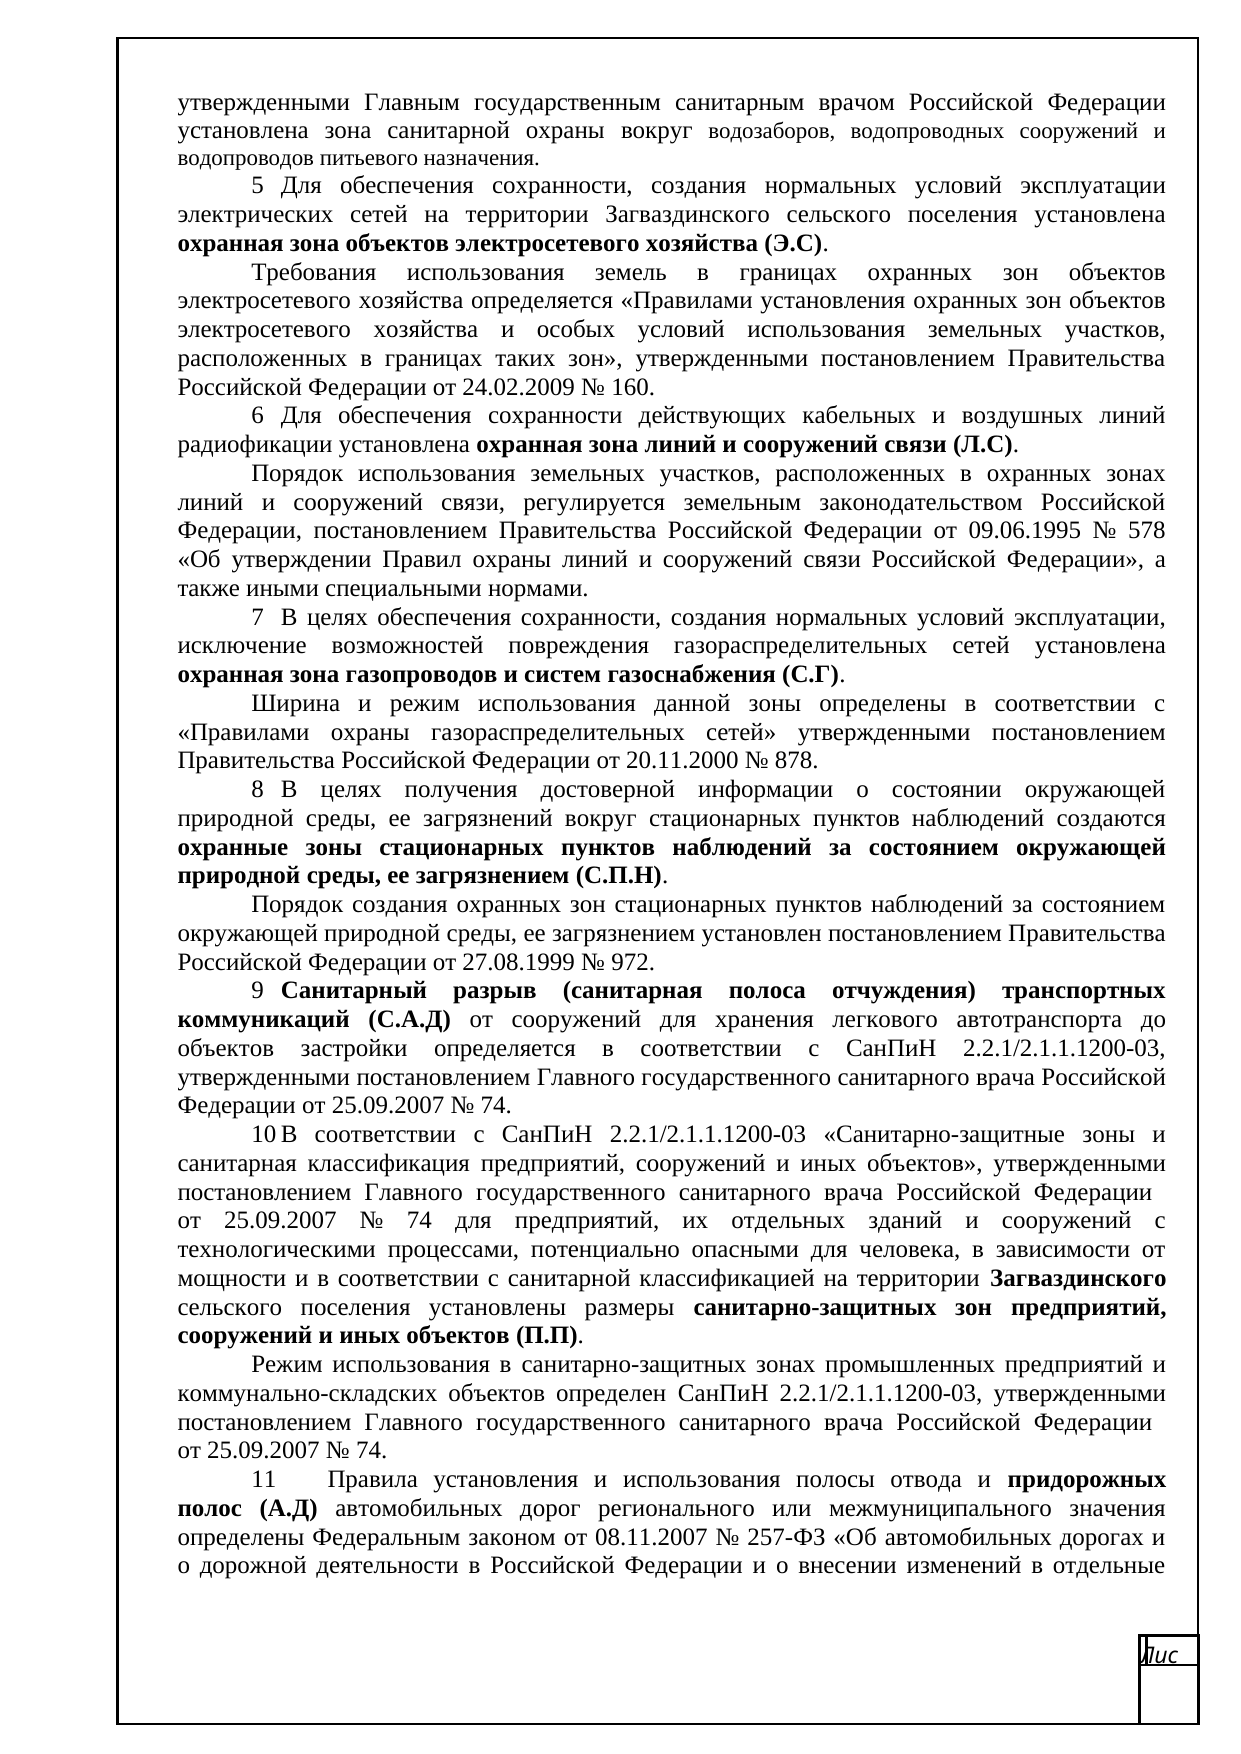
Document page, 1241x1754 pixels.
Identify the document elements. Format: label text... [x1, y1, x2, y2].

text 8 В целях получения достоверной информации о состоянии окружающей природной среды, ее загрязнений вокруг стационарных пунктов наблюдений создаются охранные зоны стационарных пунктов наблюдений за состоянием окружающей природной среды, ее загрязнением (С.П.Н). [177, 774, 1166, 889]
text 10 В соответствии с СанПиН 2.2.1/2.1.1.1200-03 «Санитарно-защитные зоны и санитарная классификация предприятий, сооружений и иных объектов», утвержденными постановлением Главного государственного санитарного врача Российской Федерации от 25.09.2007 № 74 для предприятий, их отдельных зданий и сооружений с технологическими процессами, потенциально опасными для человека, в зависимости от мощности и в соответствии с санитарной классификацией на территории Загваздинского сельского поселения установлены размеры санитарно-защитных зон предприятий, сооружений и иных объектов (П.П). [177, 1119, 1166, 1349]
text Ширина и режим использования данной зоны определены в соответствии с «Правилами охраны газораспределительных сетей» утвержденными постановлением Правительства Российской Федерации от 20.11.2000 № 878. [177, 688, 1166, 774]
text 5 Для обеспечения сохранности, создания нормальных условий эксплуатации электрических сетей на территории Загваздинского сельского поселения установлена охранная зона объектов электросетевого хозяйства (Э.С). [177, 171, 1166, 257]
text 9 Санитарный разрыв (санитарная полоса отчуждения) транспортных коммуникаций (С.А.Д) от сооружений для хранения легкового автотранспорта до объектов застройки определяется в соответствии с СанПиН 2.2.1/2.1.1.1200-03, утвержденными постановлением Главного государственного санитарного врача Российской Федерации от 25.09.2007 № 74. [177, 976, 1166, 1119]
text Порядок создания охранных зон стационарных пунктов наблюдений за состоянием окружающей природной среды, ее загрязнением установлен постановлением Правительства Российской Федерации от 27.08.1999 № 972. [177, 889, 1166, 976]
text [177, 1464, 1166, 1579]
text 6 Для обеспечения сохранности действующих кабельных и воздушных линий радиофикации установлена охранная зона линий и сооружений связи (Л.С). [177, 401, 1166, 458]
text Порядок использования земельных участков, расположенных в охранных зонах линий и сооружений связи, регулируется земельным законодательством Российской Федерации, постановлением Правительства Российской Федерации от 09.06.1995 № 578 «Об утверждении Правил охраны линий и сооружений связи Российской Федерации», а также иными специальными нормами. [177, 458, 1166, 602]
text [177, 87, 1166, 171]
text Режим использования в санитарно-защитных зонах промышленных предприятий и коммунально-складских объектов определен СанПиН 2.2.1/2.1.1.1200-03, утвержденными постановлением Главного государственного санитарного врача Российской Федерации от 25.09.2007 № 74. [177, 1349, 1166, 1464]
text 7 В целях обеспечения сохранности, создания нормальных условий эксплуатации, исключение возможностей повреждения газораспределительных сетей установлена охранная зона газопроводов и систем газоснабжения (С.Г). [177, 602, 1166, 688]
text Требования использования земель в границах охранных зон объектов электросетевого хозяйства определяется «Правилами установления охранных зон объектов электросетевого хозяйства и особых условий использования земельных участков, расположенных в границах таких зон», утвержденными постановлением Правительства Российской Федерации от 24.02.2009 № 160. [177, 257, 1166, 401]
